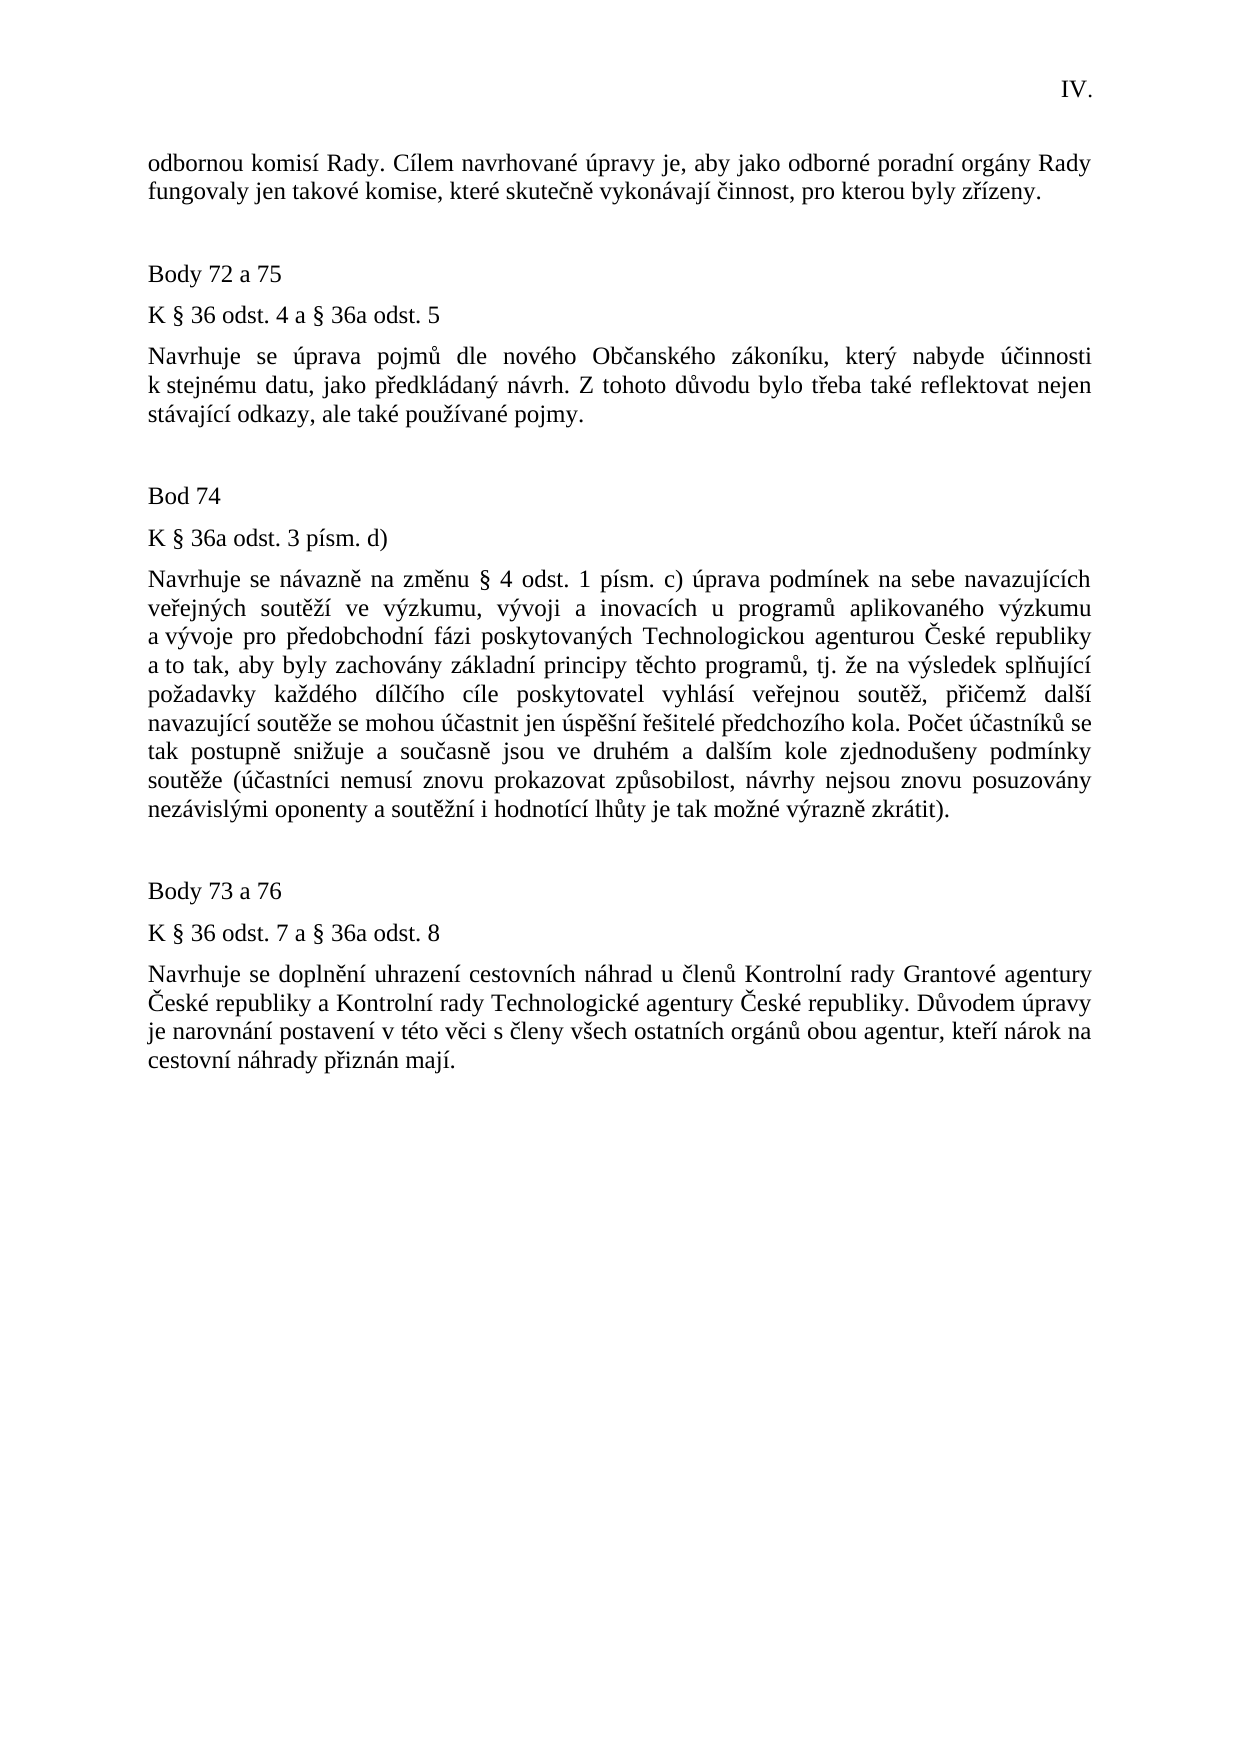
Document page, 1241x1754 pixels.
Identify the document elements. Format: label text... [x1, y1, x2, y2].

text Body 72 a 75 [148, 259, 1093, 288]
text K § 36 odst. § 36a odst. 8 [148, 918, 1093, 946]
text Navrhuje se návazně na změnu § 4 odst. 1 písm. c) úprava podmínek na sebe navazujících veřejných soutěží ve výzkumu, vývoji a inovacích u programů aplikovaného výzkumu a vývoje pro předobchodní fázi poskytovaných Technologickou agenturou České republiky a to tak, aby byly zachovány základní principy těchto programů, tj. že na výsledek splňující požadavky každého dílčího cíle poskytovatel vyhlásí veřejnou soutěž, přičemž další navazující soutěže se mohou účastnit jen úspěšní řešitelé předchozího kola. Počet účastníků se tak postupně snižuje a současně jsou ve druhém a dalším kole zjednodušeny podmínky soutěže (účastníci nemusí znovu prokazovat způsobilost, návrhy nejsou znovu posuzovány nezávislými oponenty a soutěžní i hodnotící lhůty je tak možné výrazně zkrátit). [148, 564, 1093, 823]
text K § 36 odst. § 36a odst. 5 [148, 300, 1093, 329]
text Body 73 a 76 [148, 876, 1093, 905]
text Bod 74 [148, 481, 1093, 510]
text K § 36a odst. 3 písm. d) [148, 523, 1093, 551]
text Navrhuje se doplnění uhrazení cestovních náhrad u členů Kontrolní rady Grantové agentury České republiky a Kontrolní rady Technologické agentury České republiky. Důvodem úpravy je narovnání postavení v této věci s členy všech ostatních orgánů obou agentur, kteří nárok na cestovní náhrady přiznán mají. [148, 959, 1093, 1074]
text Navrhuje se úprava pojmů dle nového Občanského zákoníku, který nabyde účinnosti k stejnému datu, jako předkládaný návrh. Z tohoto důvodu bylo třeba také reflektovat nejen stávající odkazy, ale také používané pojmy. [148, 341, 1093, 428]
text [148, 148, 1093, 205]
